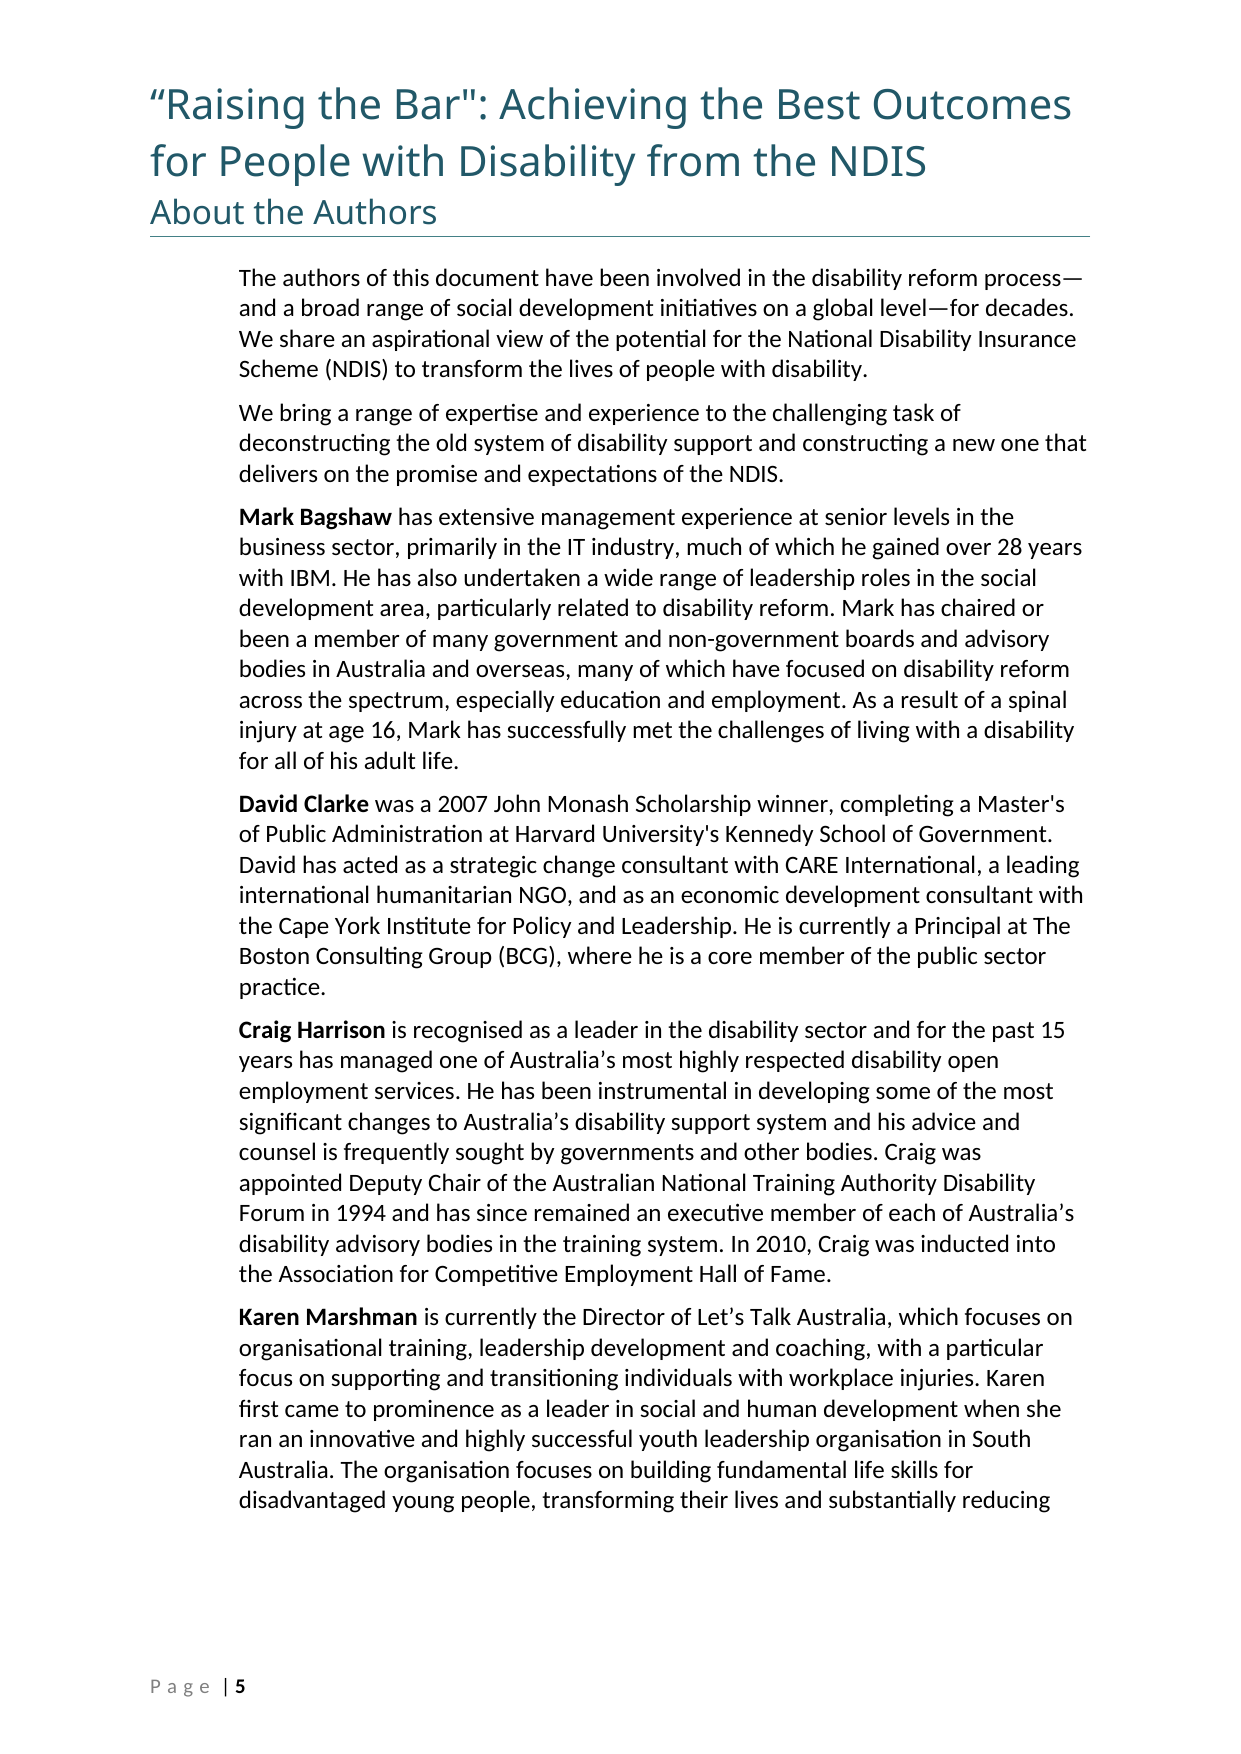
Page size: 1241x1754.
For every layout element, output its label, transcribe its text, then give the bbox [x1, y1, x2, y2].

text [239, 1301, 1090, 1515]
text The authors of this document have been involved in the disability reform process—and a broad range of social development initiatives on a global level—for decades. We share an aspirational view of the potential for the National Disability Insurance Scheme (NDIS) to transform the lives of people with disability. [239, 262, 1090, 384]
text We bring a range of expertise and experience to the challenging task of deconstructing the old system of disability support and constructing a new one that delivers on the promise and expectations of the NDIS. [239, 397, 1090, 488]
text Craig Harrison is recognised as a leader in the disability sector and for the past 15 years has managed one of Australia’s most highly respected disability open employment services. He has been instrumental in developing some of the most significant changes to Australia’s disability support system and his advice and counsel is frequently sought by governments and other bodies. Craig was appointed Deputy Chair of the Australian National Training Authority Disability Forum in 1994 and has since remained an executive member of each of Australia’s disability advisory bodies in the training system. In 2010, Craig was inducted into the Association for Competitive Employment Hall of Fame. [239, 1014, 1090, 1289]
subtitle About the Authors [150, 188, 1090, 236]
text David Clarke was a 2007 John Monash Scholarship winner, completing a Master's of Public Administration at Harvard University's Kennedy School of Government. David has acted as a strategic change consultant with CARE International, a leading international humanitarian NGO, and as an economic development consultant with the Cape York Institute for Policy and Leadership. He is currently a Principal at The Boston Consulting Group (BCG), where he is a core member of the public sector practice. [239, 788, 1090, 1002]
text Mark Bagshaw has extensive management experience at senior levels in the business sector, primarily in the IT industry, much of which he gained over 28 years with IBM. He has also undertaken a wide range of leadership roles in the social development area, particularly related to disability reform. Mark has chaired or been a member of many government and non-government boards and advisory bodies in Australia and overseas, many of which have focused on disability reform across the spectrum, especially education and employment. As a result of a spinal injury at age 16, Mark has successfully met the challenges of living with a disability for all of his adult life. [239, 501, 1090, 775]
